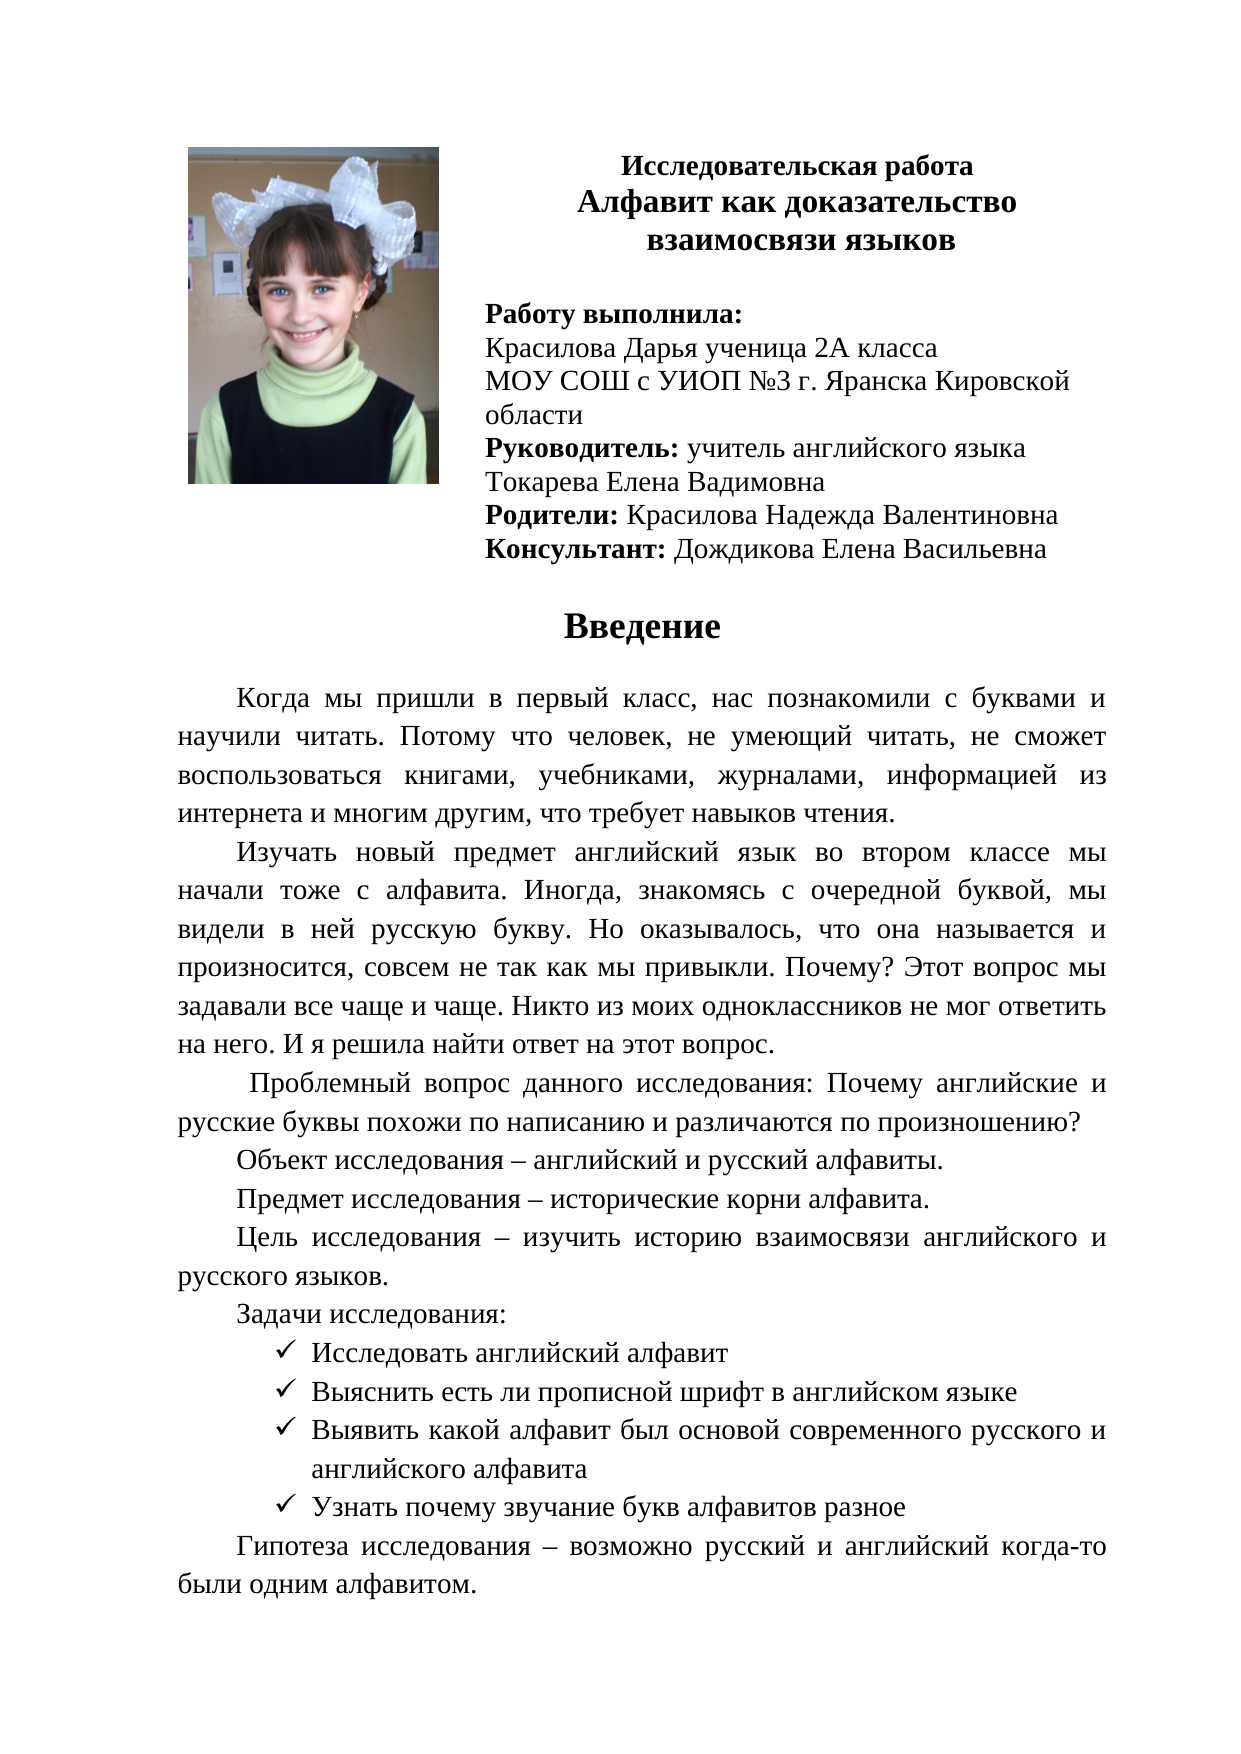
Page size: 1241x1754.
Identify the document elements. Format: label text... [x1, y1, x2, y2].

list Выяснить есть ли прописной шрифт в английском языке [274, 1374, 1107, 1407]
text Изучать новый предмет английский язык во втором классе мы начали тоже с алфавита. Иногда, знакомясь с очередной буквой, мы видели в ней русскую букву. Но оказывалось, что она называется и произносится, совсем не так как мы привыкли. Почему? Этот вопрос мы задавали все чаще и чаще. Никто из моих одноклассников не мог ответить на него. И я решила найти ответ на этот вопрос. [177, 834, 1107, 1060]
list Введение [177, 603, 1107, 646]
text Предмет исследования – исторические корни алфавита. [177, 1181, 1107, 1214]
text Задачи исследования: [177, 1296, 1107, 1330]
list Исследовать английский алфавит [274, 1335, 1107, 1369]
table_header [177, 148, 456, 603]
text Цель исследования – изучить историю взаимосвязи английского и русского языков. [177, 1219, 1107, 1291]
table_header Исследовательская работа Алфавит как доказательство взаимосвязи языков Работу выполнила: Красилова Дарья ученица 2А класса МОУ СОШ с УИОП №3 г. Яранска Кировской области Руководитель: учитель английского языка Токарева Елена Вадимовна Родители: Красилова Надежда Валентиновна Консультант: Дождикова Елена Васильевна [456, 148, 1138, 603]
list Узнать почему звучание букв алфавитов разное [274, 1489, 1107, 1523]
text Гипотеза исследования – возможно русский и английский когда-то были одним алфавитом. [177, 1528, 1107, 1600]
list Выявить какой алфавит был основой современного русского и английского алфавита [274, 1412, 1107, 1484]
text Объект исследования – английский и русский алфавиты. [177, 1142, 1107, 1176]
picture [188, 147, 439, 484]
text Когда мы пришли в первый класс, нас познакомили с буквами и научили читать. Потому что человек, не умеющий читать, не сможет воспользоваться книгами, учебниками, журналами, информацией из интернета и многим другим, что требует навыков чтения. [177, 680, 1107, 829]
text Проблемный вопрос данного исследования: Почему английские и русские буквы похожи по написанию и различаются по произношению? [177, 1065, 1107, 1137]
